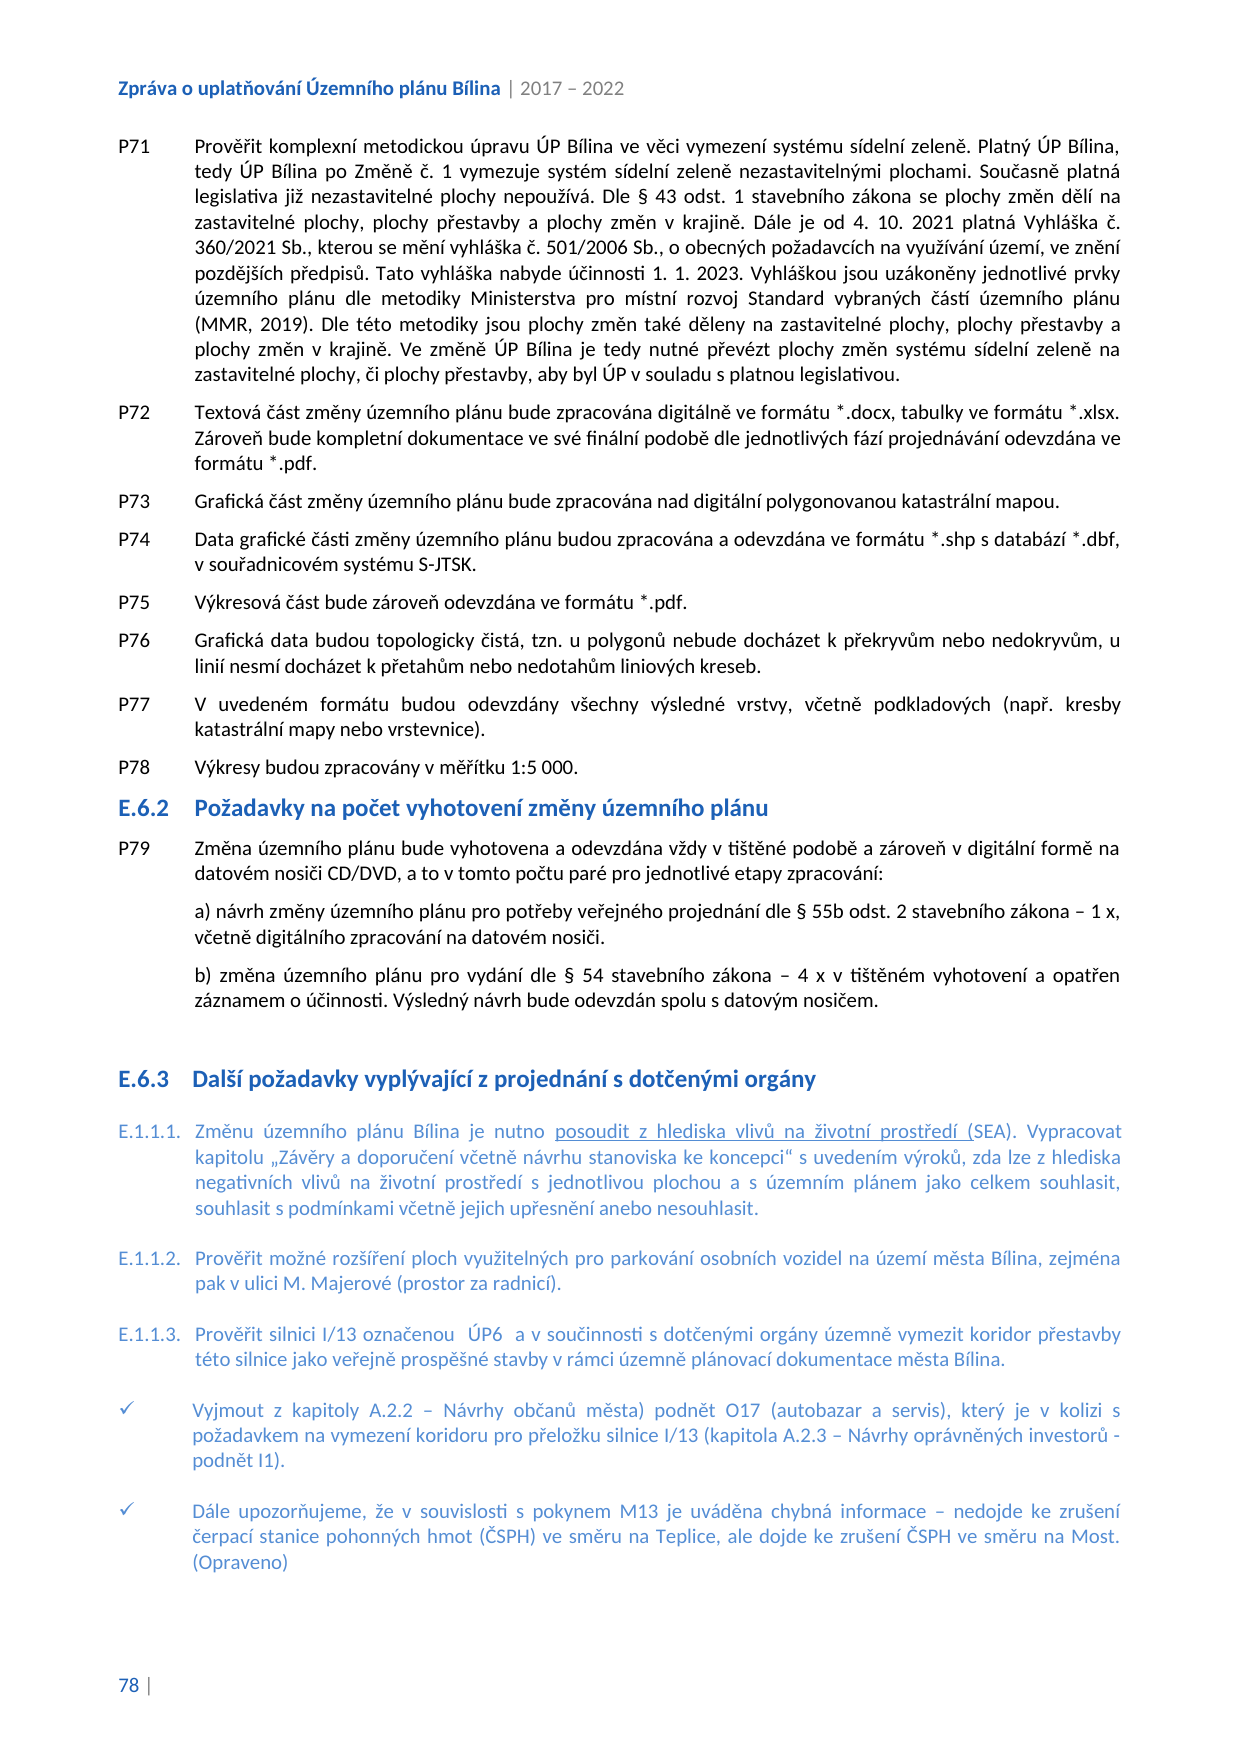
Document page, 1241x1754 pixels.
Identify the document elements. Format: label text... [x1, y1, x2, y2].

text P71 Prověřit komplexní metodickou úpravu ÚP Bílina ve věci vymezení systému sídelní zeleně. Platný ÚP Bílina, tedy ÚP Bílina po Změně č. 1 vymezuje systém sídelní zeleně nezastavitelnými plochami. Současně platná legislativa již nezastavitelné plochy nepoužívá. Dle § 43 odst. 1 stavebního zákona se plochy změn dělí na zastavitelné plochy, plochy přestavby a plochy změn v krajině. Dále je od 4. 10. 2021 platná Vyhláška č. 360/2021 Sb., kterou se mění vyhláška č. 501/2006 Sb., o obecných požadavcích na využívání území, ve znění pozdějších předpisů. Tato vyhláška nabyde účinnosti 1. 1. 2023. Vyhláškou jsou uzákoněny jednotlivé prvky územního plánu dle metodiky Ministerstva pro místní rozvoj Standard vybraných částí územního plánu (MMR, 2019). Dle této metodiky jsou plochy změn také děleny na zastavitelné plochy, plochy přestavby a plochy změn v krajině. Ve změně ÚP Bílina je tedy nutné převézt plochy změn systému sídelní zeleně na zastavitelné plochy, či plochy přestavby, aby byl ÚP v souladu s platnou legislativou. [118, 133, 1122, 387]
subtitle E.6.2 Požadavky na počet vyhotovení změny územního plánu [118, 792, 1122, 823]
text P77 V uvedeném formátu budou odevzdány všechny výsledné vrstvy, včetně podkladových (např. kresby katastrální mapy nebo vrstevnice). [118, 691, 1122, 742]
text P76 Grafická data budou topologicky čistá, tzn. u polygonů nebude docházet k překryvům nebo nedokryvům, u linií nesmí docházet k přetahům nebo nedotahům liniových kreseb. [118, 627, 1122, 678]
text P79 Změna územního plánu bude vyhotovena a odevzdána vždy v tištěné podobě a zároveň v digitální formě na datovém nosiči CD/DVD, a to v tomto počtu paré pro jednotlivé etapy zpracování: [118, 835, 1122, 886]
subtitle Změnu územního plánu Bílina je nutno posoudit z hlediska vlivů na životní prostředí (SEA). Vypracovat kapitolu „Závěry a doporučení včetně návrhu stanoviska ke koncepci“ s uvedením výroků, zda lze z hlediska negativních vlivů na životní prostředí s jednotlivou plochou a s územním plánem jako celkem souhlasit, souhlasit s podmínkami včetně jejich upřesnění anebo nesouhlasit. [118, 1118, 1122, 1220]
text P74 Data grafické části změny územního plánu budou zpracována a odevzdána ve formátu *.shp s databází *.dbf, v souřadnicovém systému S-JTSK. [118, 526, 1122, 577]
subtitle Vyjmout z kapitoly A.2.2 – Návrhy občanů města) podnět O17 (autobazar a servis), který je v kolizi s požadavkem na vymezení koridoru pro přeložku silnice I/13 (kapitola A.2.3 – Návrhy oprávněných investorů - podnět I1). [118, 1397, 1122, 1473]
text b) změna územního plánu pro vydání dle § 54 stavebního zákona – 4 x v tištěném vyhotovení a opatřen záznamem o účinnosti. Výsledný návrh bude odevzdán spolu s datovým nosičem. [194, 962, 1122, 1013]
text P75 Výkresová část bude zároveň odevzdána ve formátu *.pdf. [118, 589, 1122, 615]
subtitle Prověřit silnici I/13 označenou ÚP6 a v součinnosti s dotčenými orgány územně vymezit koridor přestavby této silnice jako veřejně prospěšné stavby v rámci územně plánovací dokumentace města Bílina. [118, 1321, 1122, 1372]
text a) návrh změny územního plánu pro potřeby veřejného projednání dle § 55b odst. 2 stavebního zákona – 1 x, včetně digitálního zpracování na datovém nosiči. [194, 898, 1122, 949]
subtitle Prověřit možné rozšíření ploch využitelných pro parkování osobních vozidel na území města Bílina, zejména pak v ulici M. Majerové (prostor za radnicí). [118, 1245, 1122, 1296]
text P78 Výkresy budou zpracovány v měřítku 1:5 000. [118, 754, 1122, 779]
text P72 Textová část změny územního plánu bude zpracována digitálně ve formátu *.docx, tabulky ve formátu *.xlsx. Zároveň bude kompletní dokumentace ve své finální podobě dle jednotlivých fází projednávání odevzdána ve formátu *.pdf. [118, 399, 1122, 476]
list Dále upozorňujeme, že v souvislosti s pokynem M13 je uváděna chybná informace – nedojde ke zrušení čerpací stanice pohonných hmot (ČSPH) ve směru na Teplice, ale dojde ke zrušení ČSPH ve směru na Most. (Opraveno) [118, 1498, 1122, 1574]
text P73 Grafická část změny územního plánu bude zpracována nad digitální polygonovanou katastrální mapou. [118, 488, 1122, 514]
subtitle E.6.3 Další požadavky vyplývající z projednání s dotčenými orgány [118, 1063, 1122, 1093]
